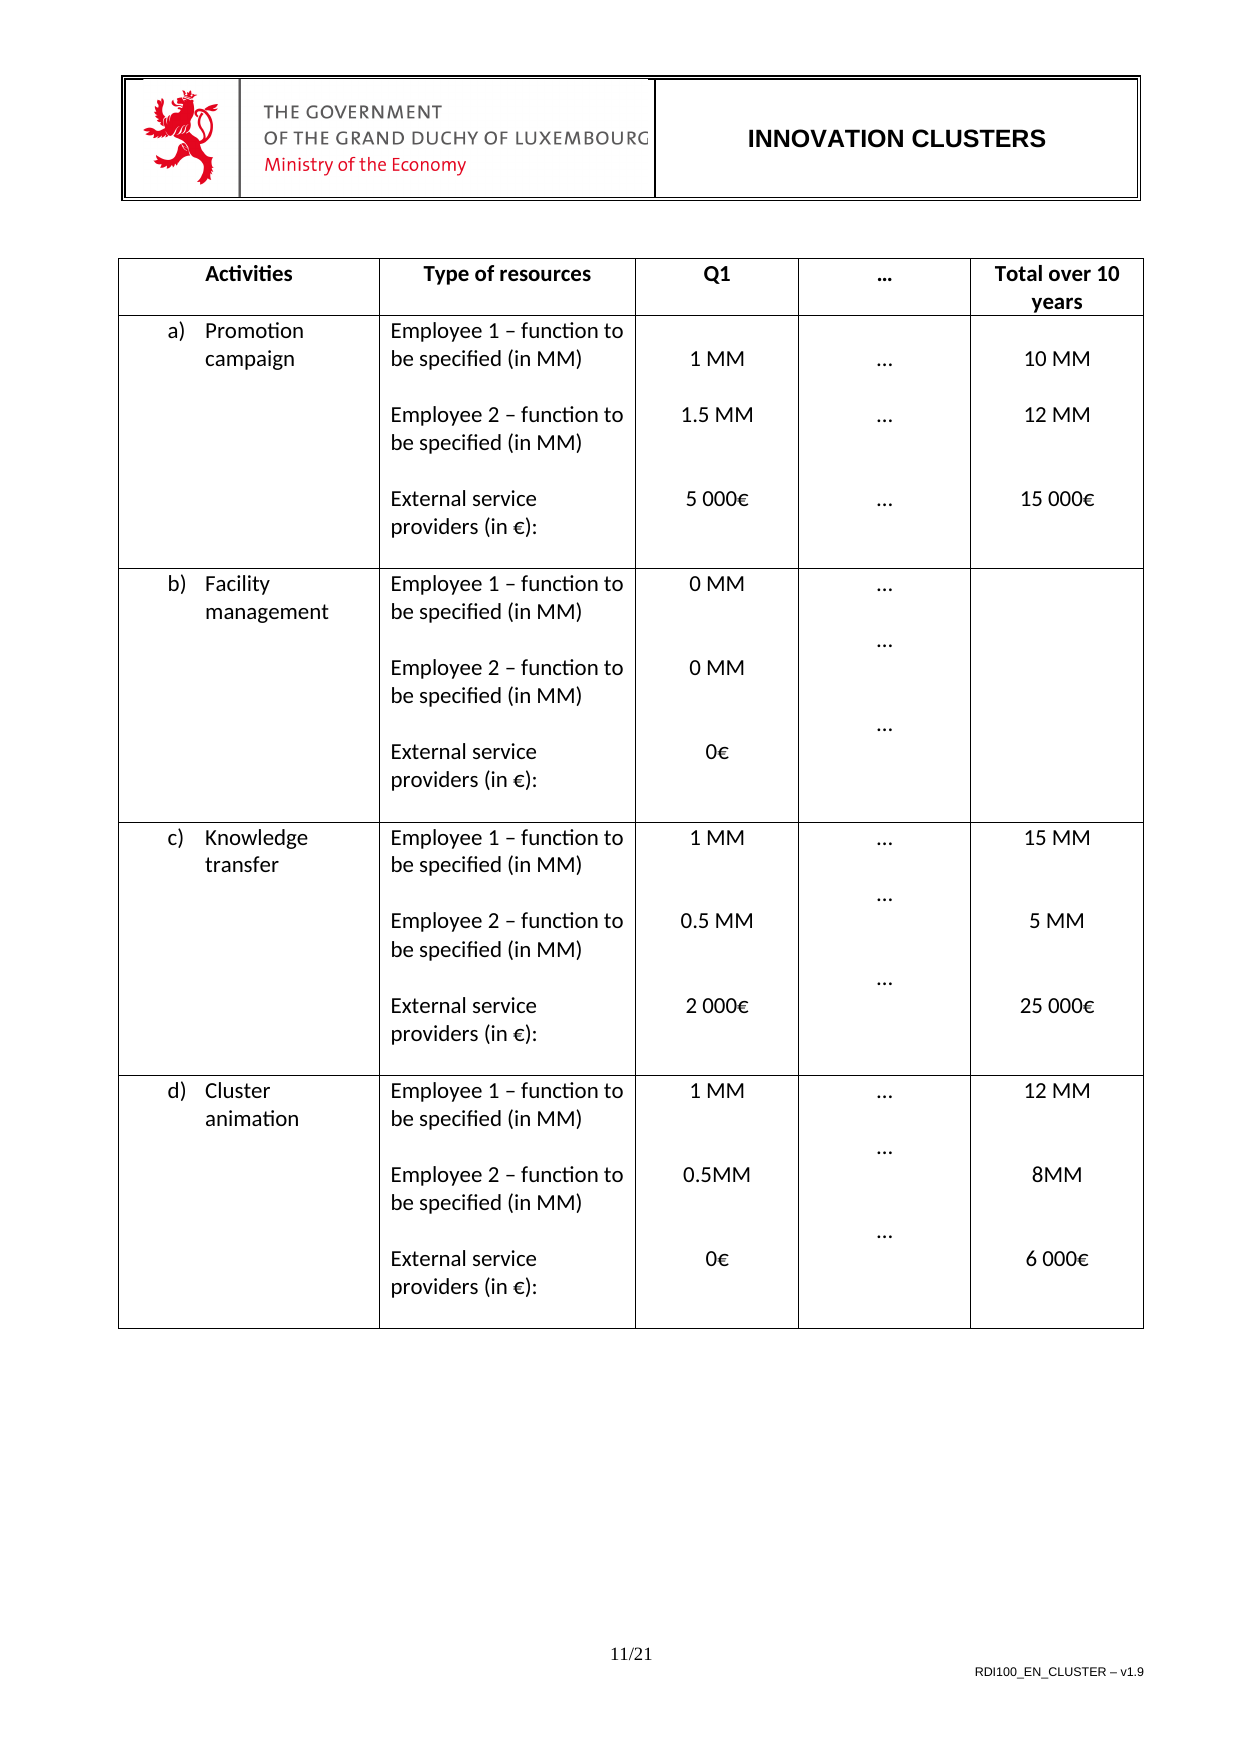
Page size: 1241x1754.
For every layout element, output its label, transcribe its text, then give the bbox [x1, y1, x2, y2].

table_cell … … … [799, 1076, 970, 1328]
table_cell 15 MM 5 MM 25 000€ [971, 823, 1143, 1075]
table_cell Employee 1 – function to be specified (in MM) Employee 2 – function to be specified (in MM) External service providers (in €): [380, 1076, 635, 1328]
table_cell 1 MM 1.5 MM 5 000€ [636, 316, 798, 568]
table_cell Employee 1 – function to be specified (in MM) Employee 2 – function to be specified (in MM) External service providers (in €): [380, 316, 635, 568]
table_cell 10 MM 12 MM 15 000€ [971, 316, 1143, 568]
table_cell 12 MM 8MM 6 000€ [971, 1076, 1143, 1328]
table_cell Employee 1 – function to be specified (in MM) Employee 2 – function to be specified (in MM) External service providers (in €): [380, 823, 635, 1075]
table_cell Knowledge transfer [119, 823, 379, 1075]
table_cell Promotion campaign [119, 316, 379, 568]
table_cell 0 MM 0 MM 0€ [636, 569, 798, 822]
table_header Activities [119, 259, 379, 315]
table_cell Employee 1 – function to be specified (in MM) Employee 2 – function to be specified (in MM) External service providers (in €): [380, 569, 635, 822]
table_cell … … … [799, 823, 970, 1075]
table_header … [799, 259, 970, 315]
table_header Type of resources [380, 259, 635, 315]
table_cell [971, 569, 1143, 822]
table_header Q1 [636, 259, 798, 315]
table_cell Facility management [119, 569, 379, 822]
table_header Total over 10 years [971, 259, 1143, 315]
picture [143, 79, 648, 197]
table_cell 1 MM 0.5MM 0€ [636, 1076, 798, 1328]
table_cell 1 MM 0.5 MM 2 000€ [636, 823, 798, 1075]
table_cell Cluster animation [119, 1076, 379, 1328]
table_cell … … … [799, 569, 970, 822]
table_cell … … … [799, 316, 970, 568]
